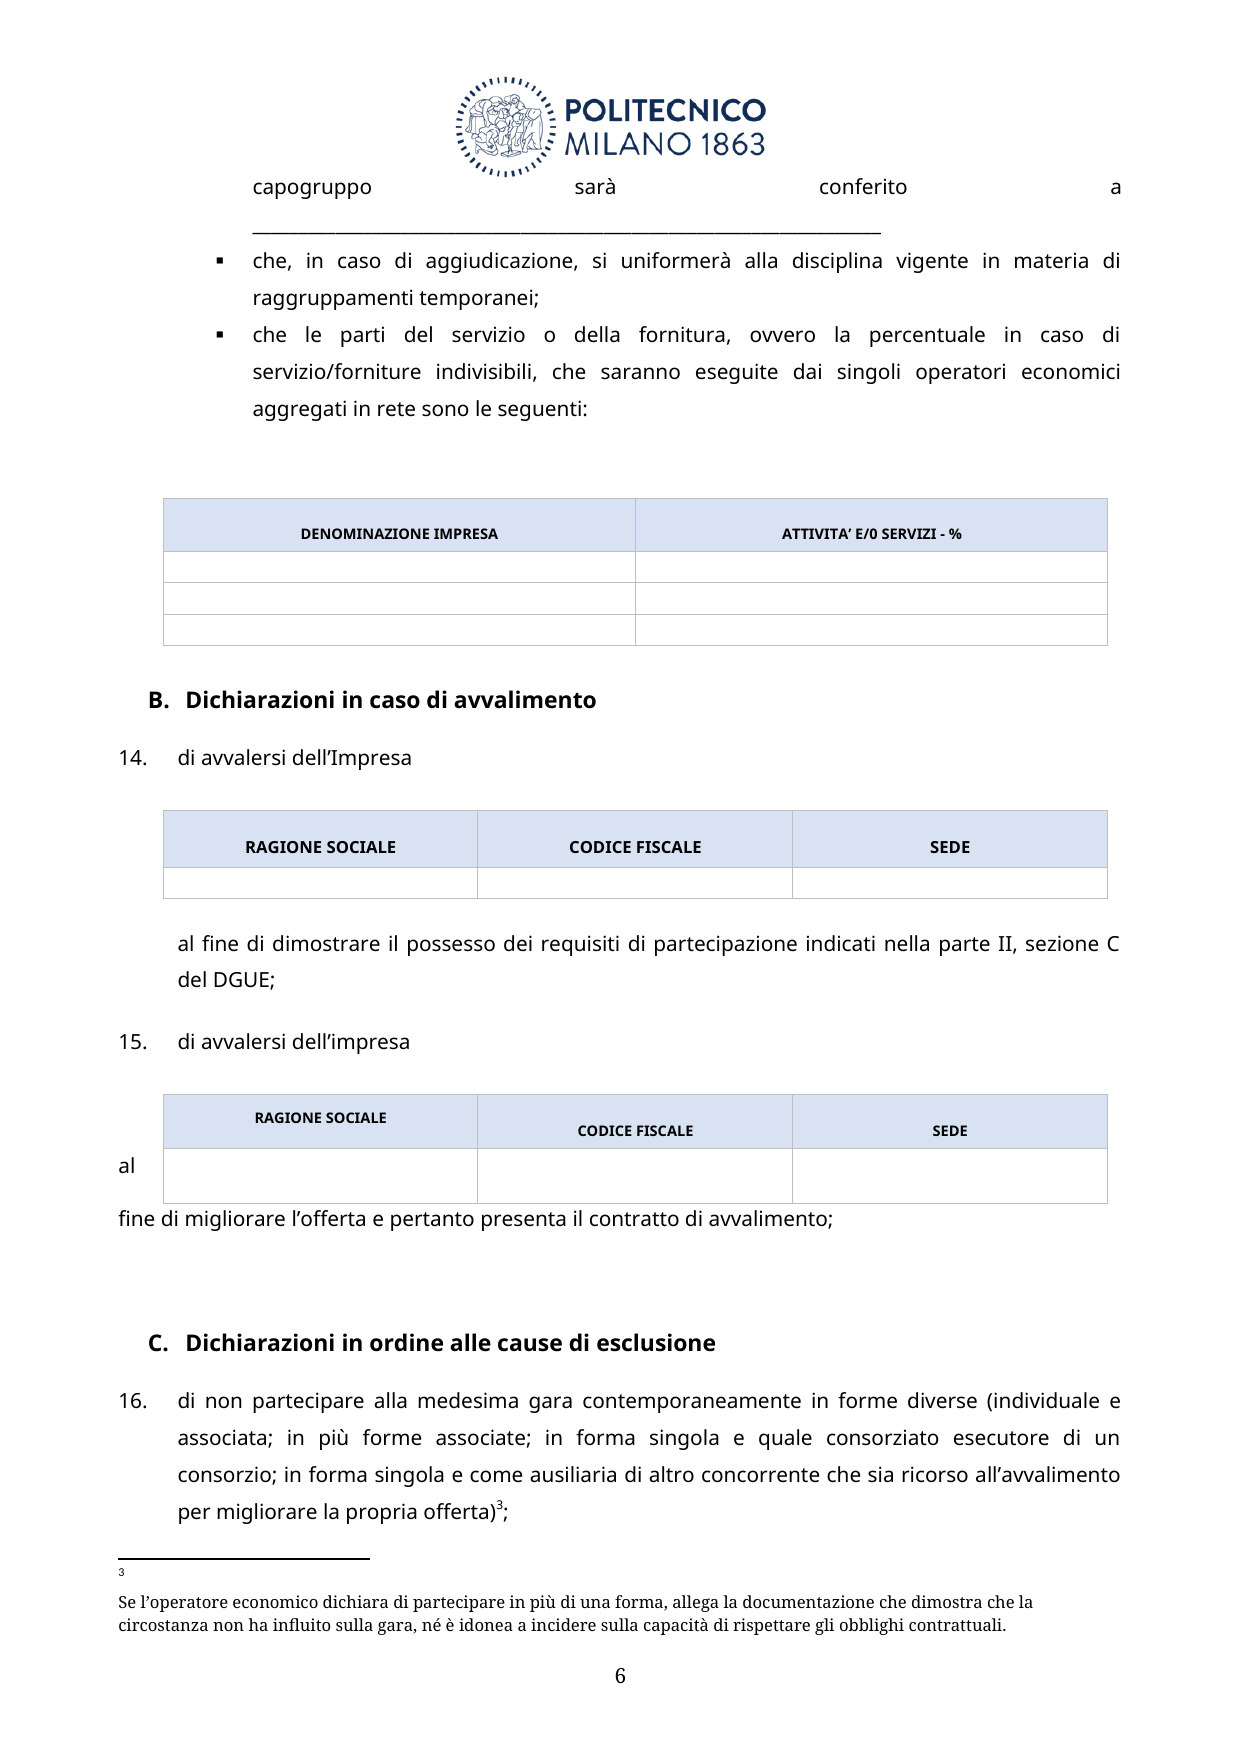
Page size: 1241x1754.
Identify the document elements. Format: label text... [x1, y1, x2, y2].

table_cell [164, 1149, 477, 1203]
table_header RAGIONE SOCIALE [164, 1095, 477, 1148]
table_cell [164, 552, 635, 582]
table_cell [164, 868, 477, 898]
list Dichiarazioni in ordine alle cause di esclusione [148, 1327, 1122, 1359]
table_header SEDE [793, 1095, 1107, 1148]
table_header SEDE [793, 811, 1107, 867]
text al fine di dimostrare il possesso dei requisiti di partecipazione indicati nella parte II, sezione C del DGUE; [177, 929, 1122, 994]
table_cell [793, 1149, 1107, 1203]
list di non partecipare alla medesima gara contemporaneamente in forme diverse (individuale e associata; in più forme associate; in forma singola e quale consorziato esecutore di un consorzio; in forma singola e come ausiliaria di altro concorrente che sia ricorso all’avvalimento per migliorare la propria offerta); [118, 1386, 1122, 1525]
table_header RAGIONE SOCIALE [164, 811, 477, 867]
table_header ATTIVITA’ E/0 SERVIZI - % [636, 499, 1107, 551]
table_cell [636, 615, 1107, 644]
table_cell [636, 552, 1107, 582]
table_cell [478, 1149, 792, 1203]
list che, in caso di aggiudicazione, si uniformerà alla disciplina vigente in materia di raggruppamenti temporanei; [215, 246, 1122, 311]
table_header CODICE FISCALE [478, 1095, 792, 1148]
table_cell [164, 583, 635, 613]
table_cell [478, 868, 792, 898]
table_cell [164, 615, 635, 644]
table_cell [793, 868, 1107, 898]
list di avvalersi dell’impresa [118, 1027, 1122, 1056]
text al fine di migliorare l’offerta e pertanto presenta il contratto di avvalimento; [118, 1151, 1122, 1232]
list di avvalersi dell’Impresa [118, 743, 1122, 772]
table_header CODICE FISCALE [478, 811, 792, 867]
table_cell [636, 583, 1107, 613]
picture [452, 73, 772, 172]
table_header DENOMINAZIONE IMPRESA [164, 499, 635, 551]
list Dichiarazioni in caso di avvalimento [148, 684, 1122, 716]
